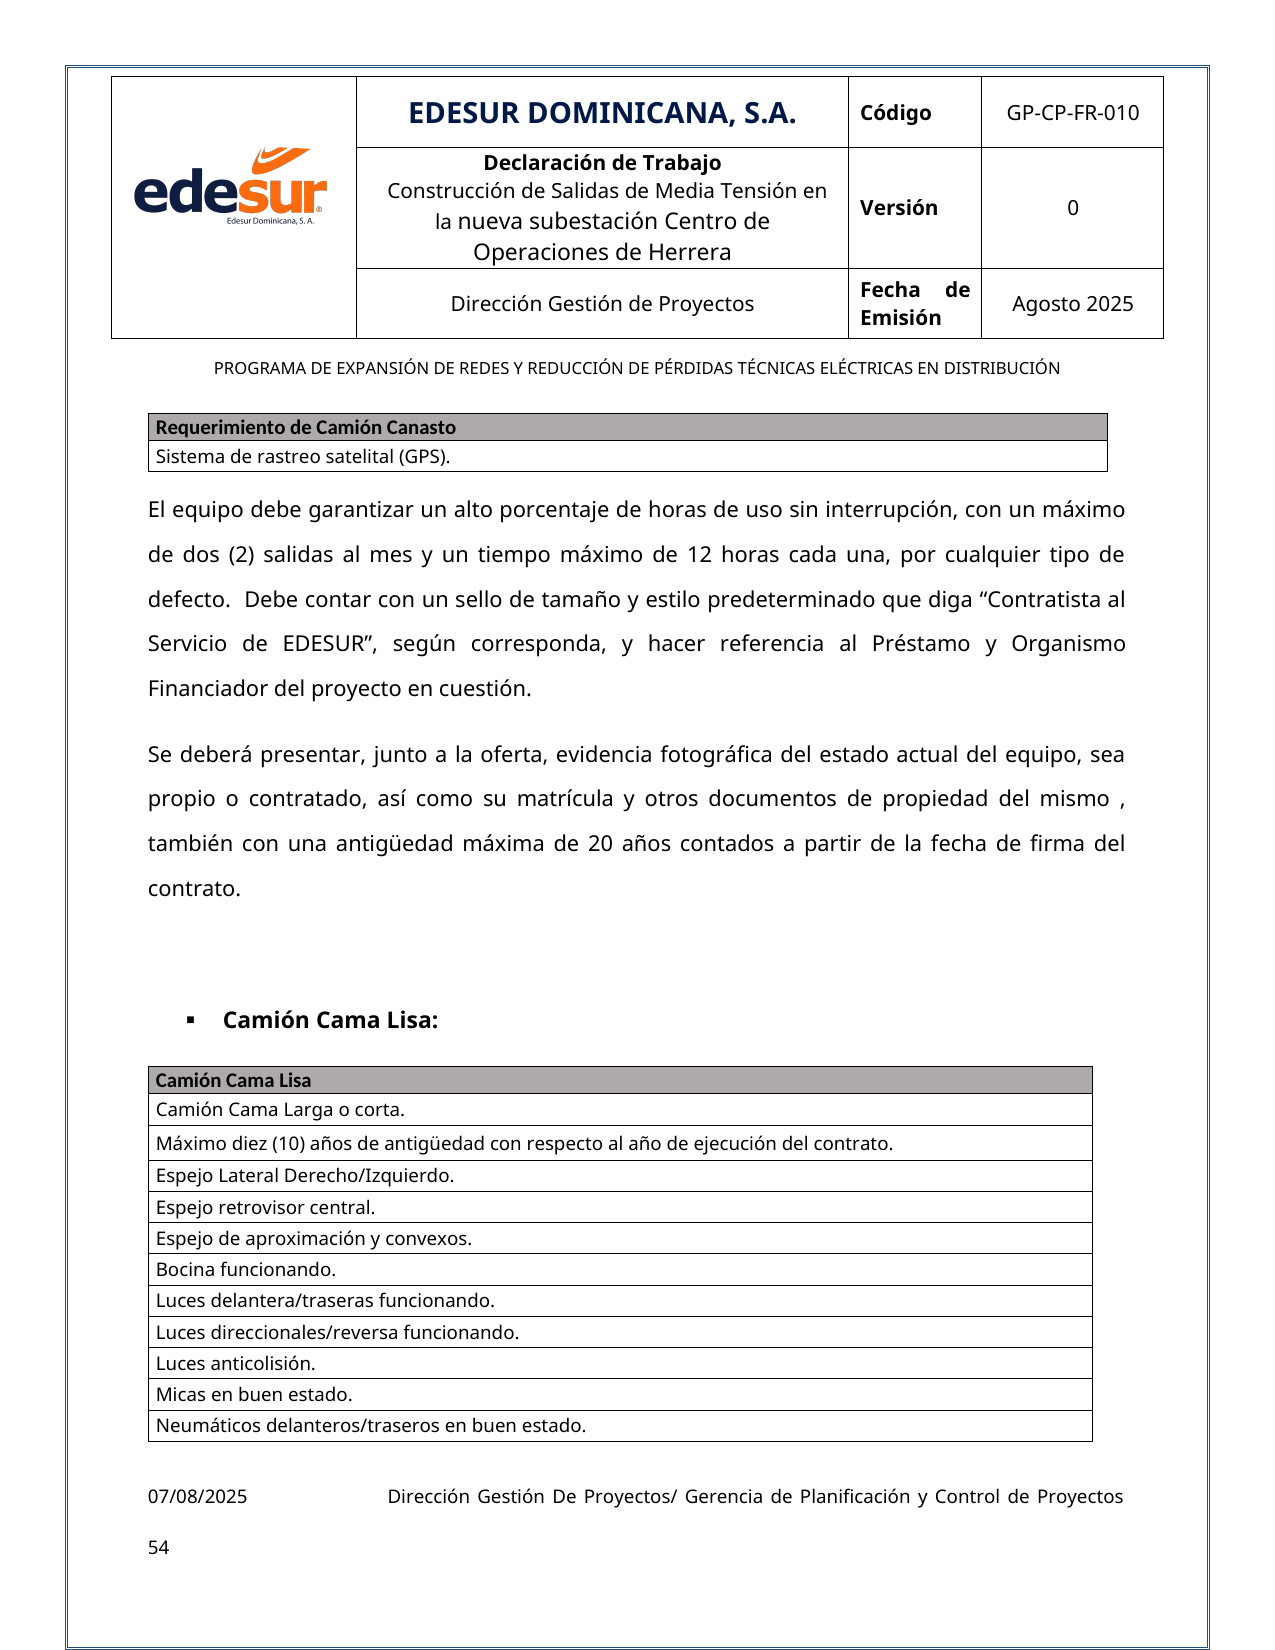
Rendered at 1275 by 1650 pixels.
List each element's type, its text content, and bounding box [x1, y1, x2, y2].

picture [120, 139, 343, 230]
list Camión Cama Lisa: [185, 1004, 1127, 1035]
table_cell Sistema de rastreo satelital (GPS). [149, 441, 1107, 471]
table_cell Espejo Lateral Derecho/Izquierdo. [149, 1161, 1092, 1191]
text El equipo debe garantizar un alto porcentaje de horas de uso sin interrupción, con un máximo de dos (2) salidas al mes y un tiempo máximo de 12 horas cada una, por cualquier tipo de defecto. Debe contar con un sello de tamaño y estilo predeterminado que diga “Contratista al Servicio de EDESUR”, según corresponda, y hacer referencia al Préstamo y Organismo Financiador del proyecto en cuestión. [148, 493, 1127, 703]
table_cell Bocina funcionando. [149, 1254, 1092, 1284]
table_cell Máximo diez (10) años de antigüedad con respecto al año de ejecución del contrato. [149, 1126, 1092, 1159]
table_header Camión Cama Lisa [149, 1067, 1092, 1093]
table_cell Luces anticolisión. [149, 1348, 1092, 1378]
table_cell Espejo retrovisor central. [149, 1192, 1092, 1222]
table_cell Luces delantera/traseras funcionando. [149, 1286, 1092, 1316]
text Se deberá presentar, junto a la oferta, evidencia fotográfica del estado actual del equipo, sea propio o contratado, así como su matrícula y otros documentos de propiedad del mismo , también con una antigüedad máxima de 20 años contados a partir de la fecha de firma del contrato. [148, 739, 1127, 902]
table_cell Camión Cama Larga o corta. [149, 1094, 1092, 1125]
table_cell Luces direccionales/reversa funcionando. [149, 1317, 1092, 1347]
table_header Requerimiento de Camión Canasto [149, 414, 1107, 440]
table_cell Espejo de aproximación y convexos. [149, 1223, 1092, 1253]
table_cell Neumáticos delanteros/traseros en buen estado. [149, 1411, 1092, 1441]
table_cell Micas en buen estado. [149, 1379, 1092, 1409]
